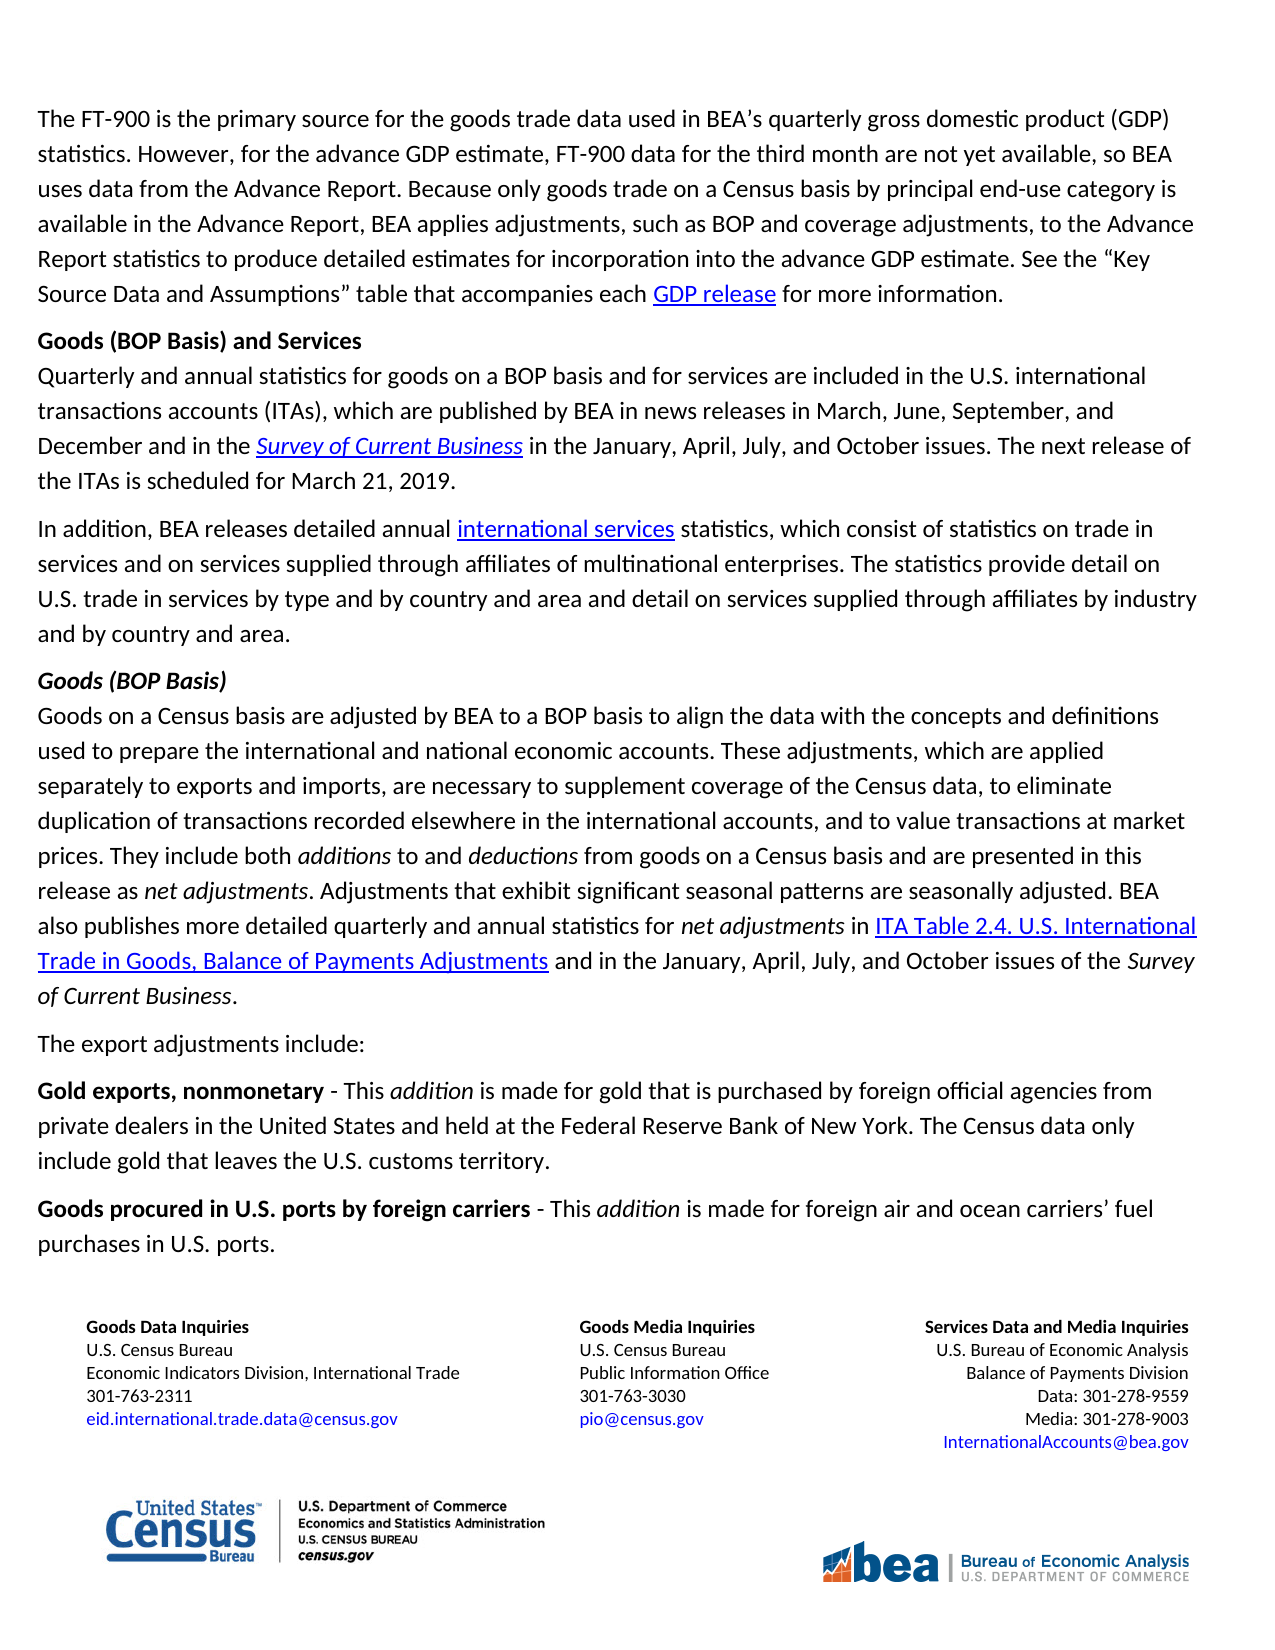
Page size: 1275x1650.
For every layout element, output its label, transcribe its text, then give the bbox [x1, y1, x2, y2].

text Goods procured in U.S. ports by foreign carriers - This addition is made for foreign air and ocean carriers’ fuel purchases in U.S. ports. [37, 1193, 1200, 1258]
picture [823, 1541, 1189, 1582]
picture [86, 1480, 564, 1582]
text In addition, BEA releases detailed annual international services statistics, which consist of statistics on trade in services and on services supplied through affiliates of multinational enterprises. The statistics provide detail on U.S. trade in services by type and by country and area and detail on services supplied through affiliates by industry and by country and area. [37, 513, 1200, 648]
text The export adjustments include: [37, 1028, 1200, 1058]
text Gold exports, nonmonetary - This addition is made for gold that is purchased by foreign official agencies from private dealers in the United States and held at the Federal Reserve Bank of New York. The Census data only include gold that leaves the U.S. customs territory. [37, 1076, 1200, 1176]
text Goods (BOP Basis) and Services [37, 326, 1200, 356]
text Goods (BOP Basis) [37, 666, 1200, 696]
text Quarterly and annual statistics for goods on a BOP basis and for services are included in the U.S. international transactions accounts (ITAs), which are published by BEA in news releases in March, June, September, and December and in the Survey of Current Business in the January, April, July, and October issues. The next release of the ITAs is scheduled for March 21, 2019. [37, 361, 1200, 496]
text Goods on a Census basis are adjusted by BEA to a BOP basis to align the data with the concepts and definitions used to prepare the international and national economic accounts. These adjustments, which are applied separately to exports and imports, are necessary to supplement coverage of the Census data, to eliminate duplication of transactions recorded elsewhere in the international accounts, and to value transactions at market prices. They include both additions to and deductions from goods on a Census basis and are presented in this release as net adjustments. Adjustments that exhibit significant seasonal patterns are seasonally adjusted. BEA also publishes more detailed quarterly and annual statistics for net adjustments in ITA Table 2.4. U.S. International Trade in Goods, Balance of Payments Adjustments and in the January, April, July, and October issues of the Survey of Current Business. [37, 701, 1200, 1011]
text The FT-900 is the primary source for the goods trade data used in BEA’s quarterly gross domestic product (GDP) statistics. However, for the advance GDP estimate, FT-900 data for the third month are not yet available, so BEA uses data from the Advance Report. Because only goods trade on a Census basis by principal end-use category is available in the Advance Report, BEA applies adjustments, such as BOP and coverage adjustments, to the Advance Report statistics to produce detailed estimates for incorporation into the advance GDP estimate. See the “Key Source Data and Assumptions” table that accompanies each GDP release for more information. [37, 103, 1200, 308]
